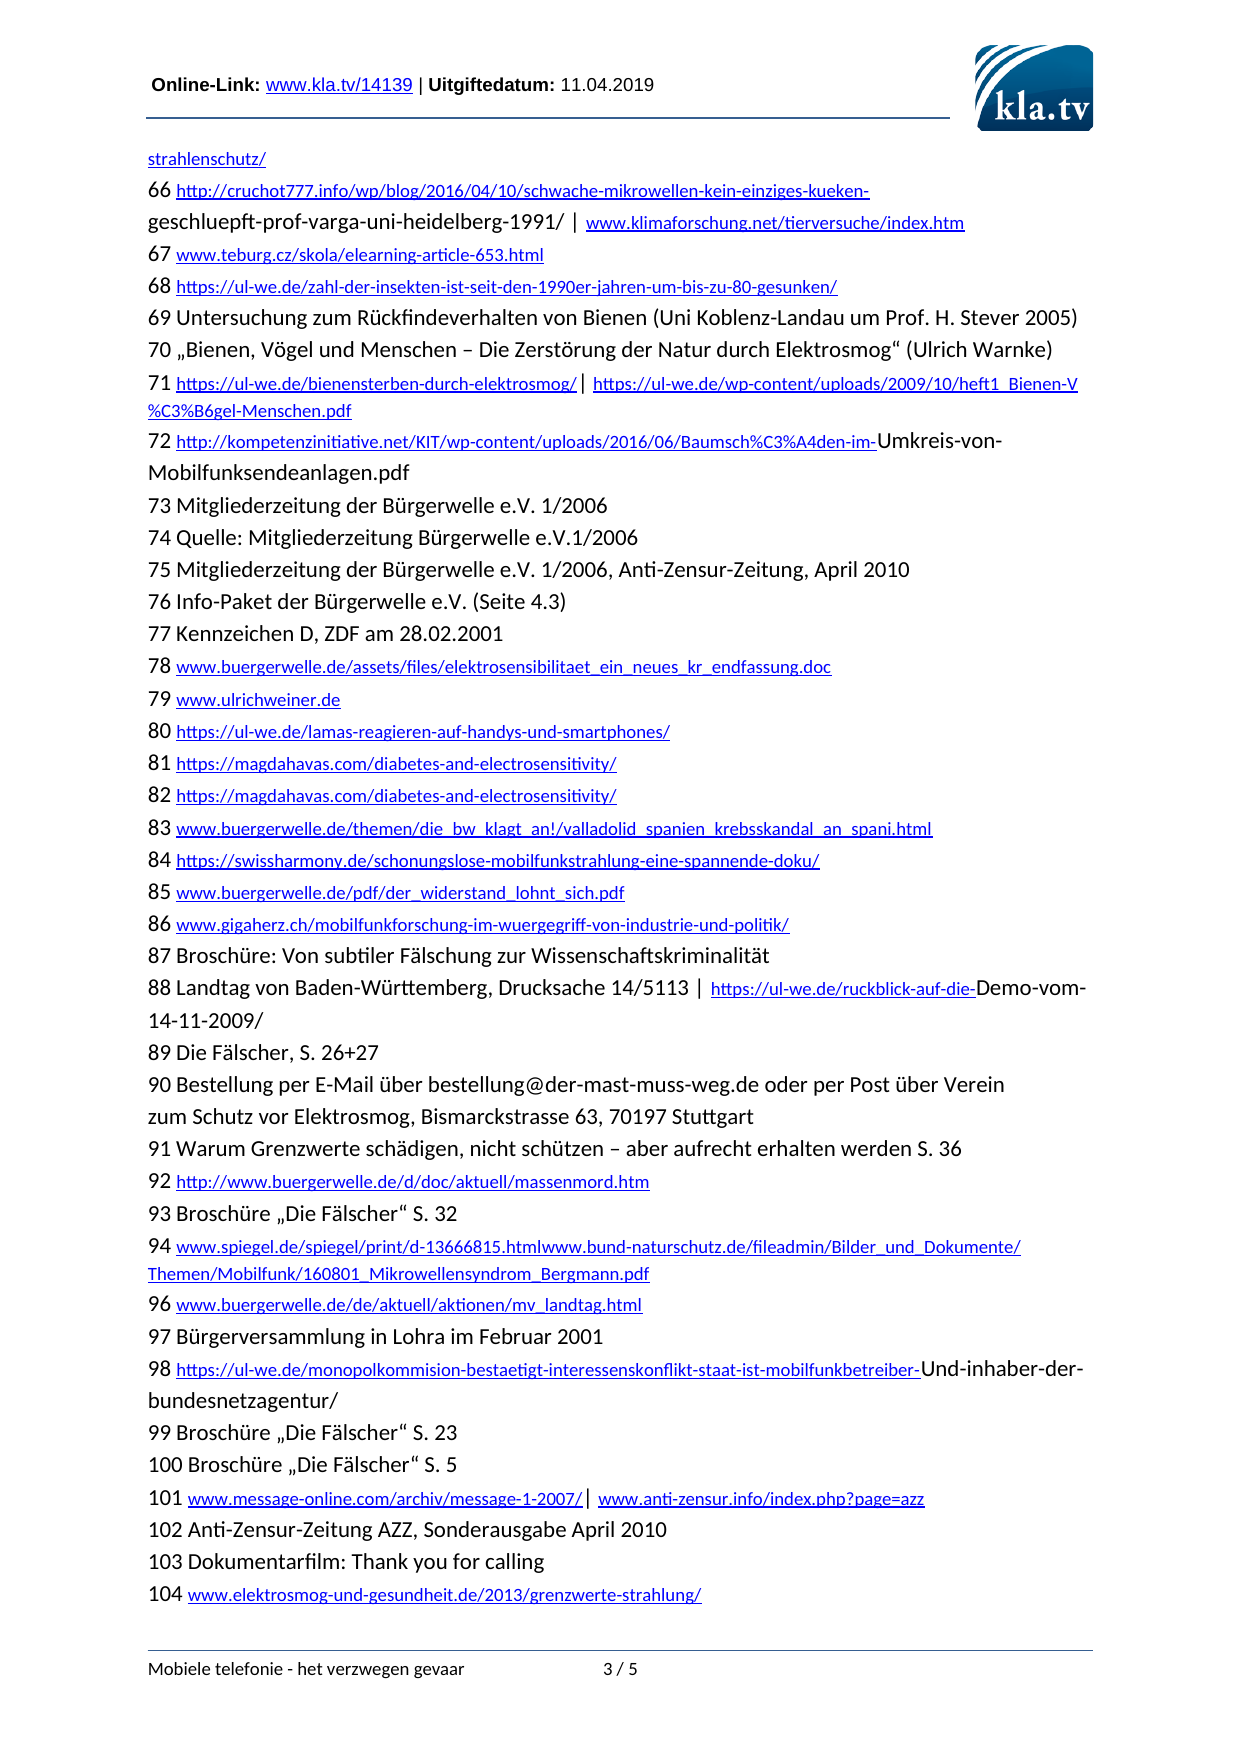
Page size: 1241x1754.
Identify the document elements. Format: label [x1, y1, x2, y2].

text [148, 148, 1093, 1607]
